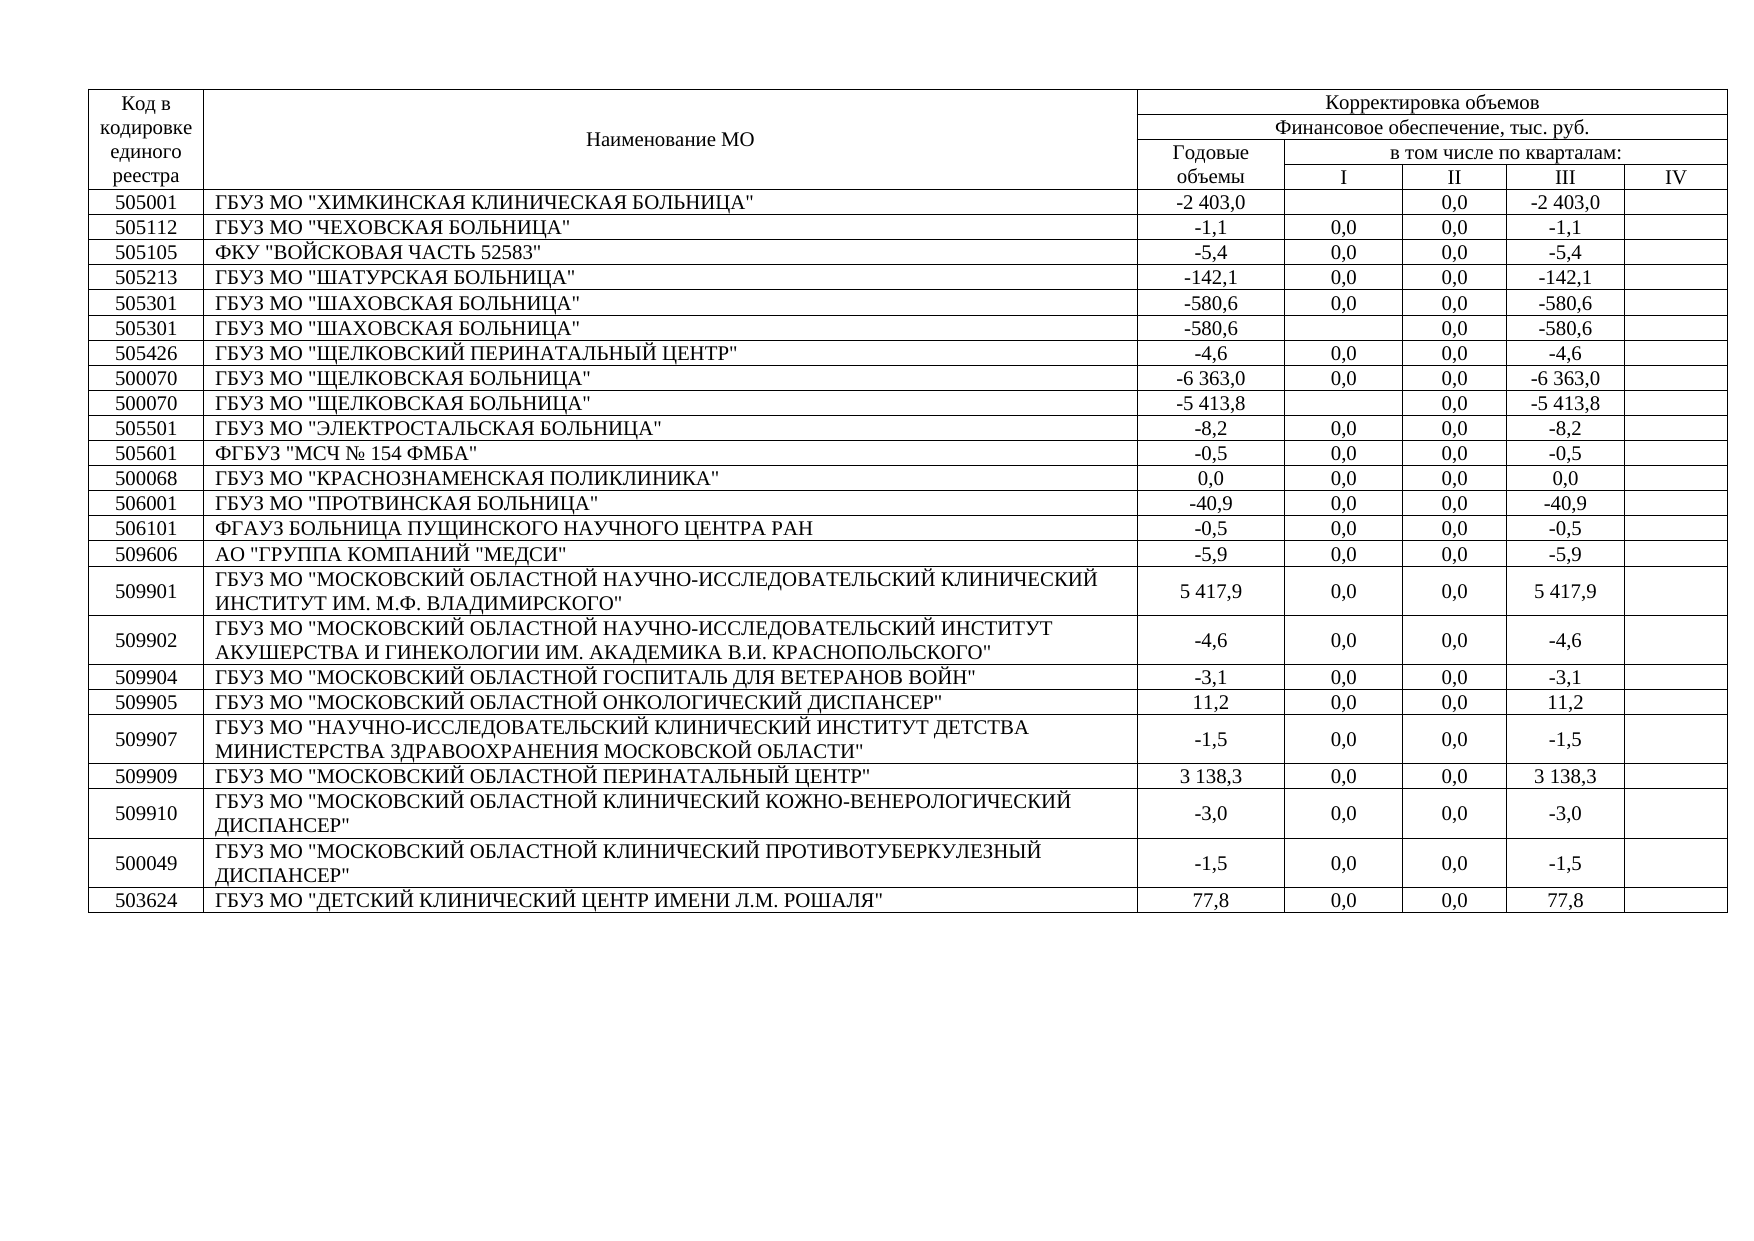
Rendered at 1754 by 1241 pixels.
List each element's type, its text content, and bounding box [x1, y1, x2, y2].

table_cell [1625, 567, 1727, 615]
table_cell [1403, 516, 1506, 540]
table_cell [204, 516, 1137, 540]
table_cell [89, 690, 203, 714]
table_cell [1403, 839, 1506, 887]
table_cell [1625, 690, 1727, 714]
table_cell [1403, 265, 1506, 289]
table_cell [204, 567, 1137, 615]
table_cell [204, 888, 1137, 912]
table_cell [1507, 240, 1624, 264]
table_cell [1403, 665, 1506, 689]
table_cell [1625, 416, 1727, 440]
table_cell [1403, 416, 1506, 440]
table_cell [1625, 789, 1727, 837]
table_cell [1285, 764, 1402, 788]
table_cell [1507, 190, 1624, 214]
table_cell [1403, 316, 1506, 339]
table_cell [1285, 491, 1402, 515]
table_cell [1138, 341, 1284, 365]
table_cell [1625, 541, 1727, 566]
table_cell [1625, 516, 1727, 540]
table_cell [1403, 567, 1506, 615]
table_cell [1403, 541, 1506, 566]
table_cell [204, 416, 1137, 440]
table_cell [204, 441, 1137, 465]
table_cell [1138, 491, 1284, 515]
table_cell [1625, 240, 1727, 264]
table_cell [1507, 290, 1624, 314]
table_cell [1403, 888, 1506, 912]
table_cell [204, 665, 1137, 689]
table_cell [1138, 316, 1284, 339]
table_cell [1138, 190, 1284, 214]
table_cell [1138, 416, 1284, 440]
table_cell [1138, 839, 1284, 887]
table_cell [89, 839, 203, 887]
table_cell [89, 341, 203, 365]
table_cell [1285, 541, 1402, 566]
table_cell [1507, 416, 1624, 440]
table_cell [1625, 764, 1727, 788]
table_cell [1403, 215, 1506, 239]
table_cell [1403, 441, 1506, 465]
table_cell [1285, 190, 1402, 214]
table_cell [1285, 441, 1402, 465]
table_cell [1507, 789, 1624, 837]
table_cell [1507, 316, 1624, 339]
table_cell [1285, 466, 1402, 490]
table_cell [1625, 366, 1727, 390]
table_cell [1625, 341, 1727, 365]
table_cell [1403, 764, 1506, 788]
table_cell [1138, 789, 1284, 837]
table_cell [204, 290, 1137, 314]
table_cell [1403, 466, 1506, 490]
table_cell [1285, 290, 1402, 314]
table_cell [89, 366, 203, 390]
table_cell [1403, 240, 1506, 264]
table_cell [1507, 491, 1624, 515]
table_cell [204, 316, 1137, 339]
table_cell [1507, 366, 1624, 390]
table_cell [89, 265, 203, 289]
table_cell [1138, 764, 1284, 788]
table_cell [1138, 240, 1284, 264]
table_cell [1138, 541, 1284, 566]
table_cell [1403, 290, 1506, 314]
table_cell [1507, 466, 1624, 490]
table_cell III [1507, 165, 1624, 189]
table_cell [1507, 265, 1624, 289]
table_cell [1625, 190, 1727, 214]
table_cell I [1285, 165, 1402, 189]
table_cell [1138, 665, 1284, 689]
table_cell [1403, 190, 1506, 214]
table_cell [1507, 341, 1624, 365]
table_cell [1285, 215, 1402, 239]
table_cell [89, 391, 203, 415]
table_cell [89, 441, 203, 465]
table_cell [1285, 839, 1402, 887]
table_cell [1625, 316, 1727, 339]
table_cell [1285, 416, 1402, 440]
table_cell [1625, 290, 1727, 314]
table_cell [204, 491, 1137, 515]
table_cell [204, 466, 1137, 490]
table_cell IV [1625, 165, 1727, 189]
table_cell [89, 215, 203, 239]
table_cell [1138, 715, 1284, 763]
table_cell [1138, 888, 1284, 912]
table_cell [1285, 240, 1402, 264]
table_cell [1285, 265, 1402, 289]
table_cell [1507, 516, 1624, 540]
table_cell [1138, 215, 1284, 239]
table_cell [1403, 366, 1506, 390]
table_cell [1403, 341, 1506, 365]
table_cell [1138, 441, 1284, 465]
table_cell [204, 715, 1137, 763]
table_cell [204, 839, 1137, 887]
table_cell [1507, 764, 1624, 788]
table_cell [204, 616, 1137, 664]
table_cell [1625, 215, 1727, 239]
table_cell в том числе по кварталам: [1285, 140, 1727, 164]
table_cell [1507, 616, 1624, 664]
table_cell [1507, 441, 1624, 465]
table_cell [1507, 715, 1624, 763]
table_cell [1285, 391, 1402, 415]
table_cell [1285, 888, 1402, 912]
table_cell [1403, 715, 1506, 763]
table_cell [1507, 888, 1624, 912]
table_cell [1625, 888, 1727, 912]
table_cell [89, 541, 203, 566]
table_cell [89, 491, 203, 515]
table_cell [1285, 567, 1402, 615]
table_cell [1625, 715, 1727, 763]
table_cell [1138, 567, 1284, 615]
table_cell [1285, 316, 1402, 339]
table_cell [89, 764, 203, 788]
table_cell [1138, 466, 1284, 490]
table_cell Финансовое обеспечение, тыс. руб. [1138, 115, 1727, 139]
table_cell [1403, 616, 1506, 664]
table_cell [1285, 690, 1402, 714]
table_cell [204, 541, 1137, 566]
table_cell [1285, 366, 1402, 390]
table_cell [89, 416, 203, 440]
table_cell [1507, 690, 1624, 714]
table_header Корректировка объемов [1138, 90, 1727, 114]
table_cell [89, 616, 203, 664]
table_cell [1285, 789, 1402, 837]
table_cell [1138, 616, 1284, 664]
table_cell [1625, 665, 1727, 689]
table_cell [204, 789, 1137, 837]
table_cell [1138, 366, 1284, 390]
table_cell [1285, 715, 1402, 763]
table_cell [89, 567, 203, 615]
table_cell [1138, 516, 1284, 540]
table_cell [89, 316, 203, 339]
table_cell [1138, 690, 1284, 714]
table_cell Годовые объемы [1138, 140, 1284, 189]
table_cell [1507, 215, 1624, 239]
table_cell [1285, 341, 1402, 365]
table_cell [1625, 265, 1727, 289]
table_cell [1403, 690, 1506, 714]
table_header Код в кодировке единого реестра [89, 90, 203, 189]
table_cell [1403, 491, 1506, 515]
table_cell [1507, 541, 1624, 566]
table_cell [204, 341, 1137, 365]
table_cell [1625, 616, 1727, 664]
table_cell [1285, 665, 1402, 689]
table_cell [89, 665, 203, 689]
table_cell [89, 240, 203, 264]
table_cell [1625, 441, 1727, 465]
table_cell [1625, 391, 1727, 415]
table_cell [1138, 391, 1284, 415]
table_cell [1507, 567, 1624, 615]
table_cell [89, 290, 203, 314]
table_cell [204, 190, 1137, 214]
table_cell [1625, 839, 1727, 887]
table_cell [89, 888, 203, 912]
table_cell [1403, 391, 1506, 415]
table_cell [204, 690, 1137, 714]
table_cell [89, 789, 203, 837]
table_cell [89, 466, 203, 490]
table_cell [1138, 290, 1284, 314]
table_cell II [1403, 165, 1506, 189]
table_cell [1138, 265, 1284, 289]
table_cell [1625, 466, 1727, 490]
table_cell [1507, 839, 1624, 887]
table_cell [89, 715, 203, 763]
table_header Наименование МО [204, 90, 1137, 189]
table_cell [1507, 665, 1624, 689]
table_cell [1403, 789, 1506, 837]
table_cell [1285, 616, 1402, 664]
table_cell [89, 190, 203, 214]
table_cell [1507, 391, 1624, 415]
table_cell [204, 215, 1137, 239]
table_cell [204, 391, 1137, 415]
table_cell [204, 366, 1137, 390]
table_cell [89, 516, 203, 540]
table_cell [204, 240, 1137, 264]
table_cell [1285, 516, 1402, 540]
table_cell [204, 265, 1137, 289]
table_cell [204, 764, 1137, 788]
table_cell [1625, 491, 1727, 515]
